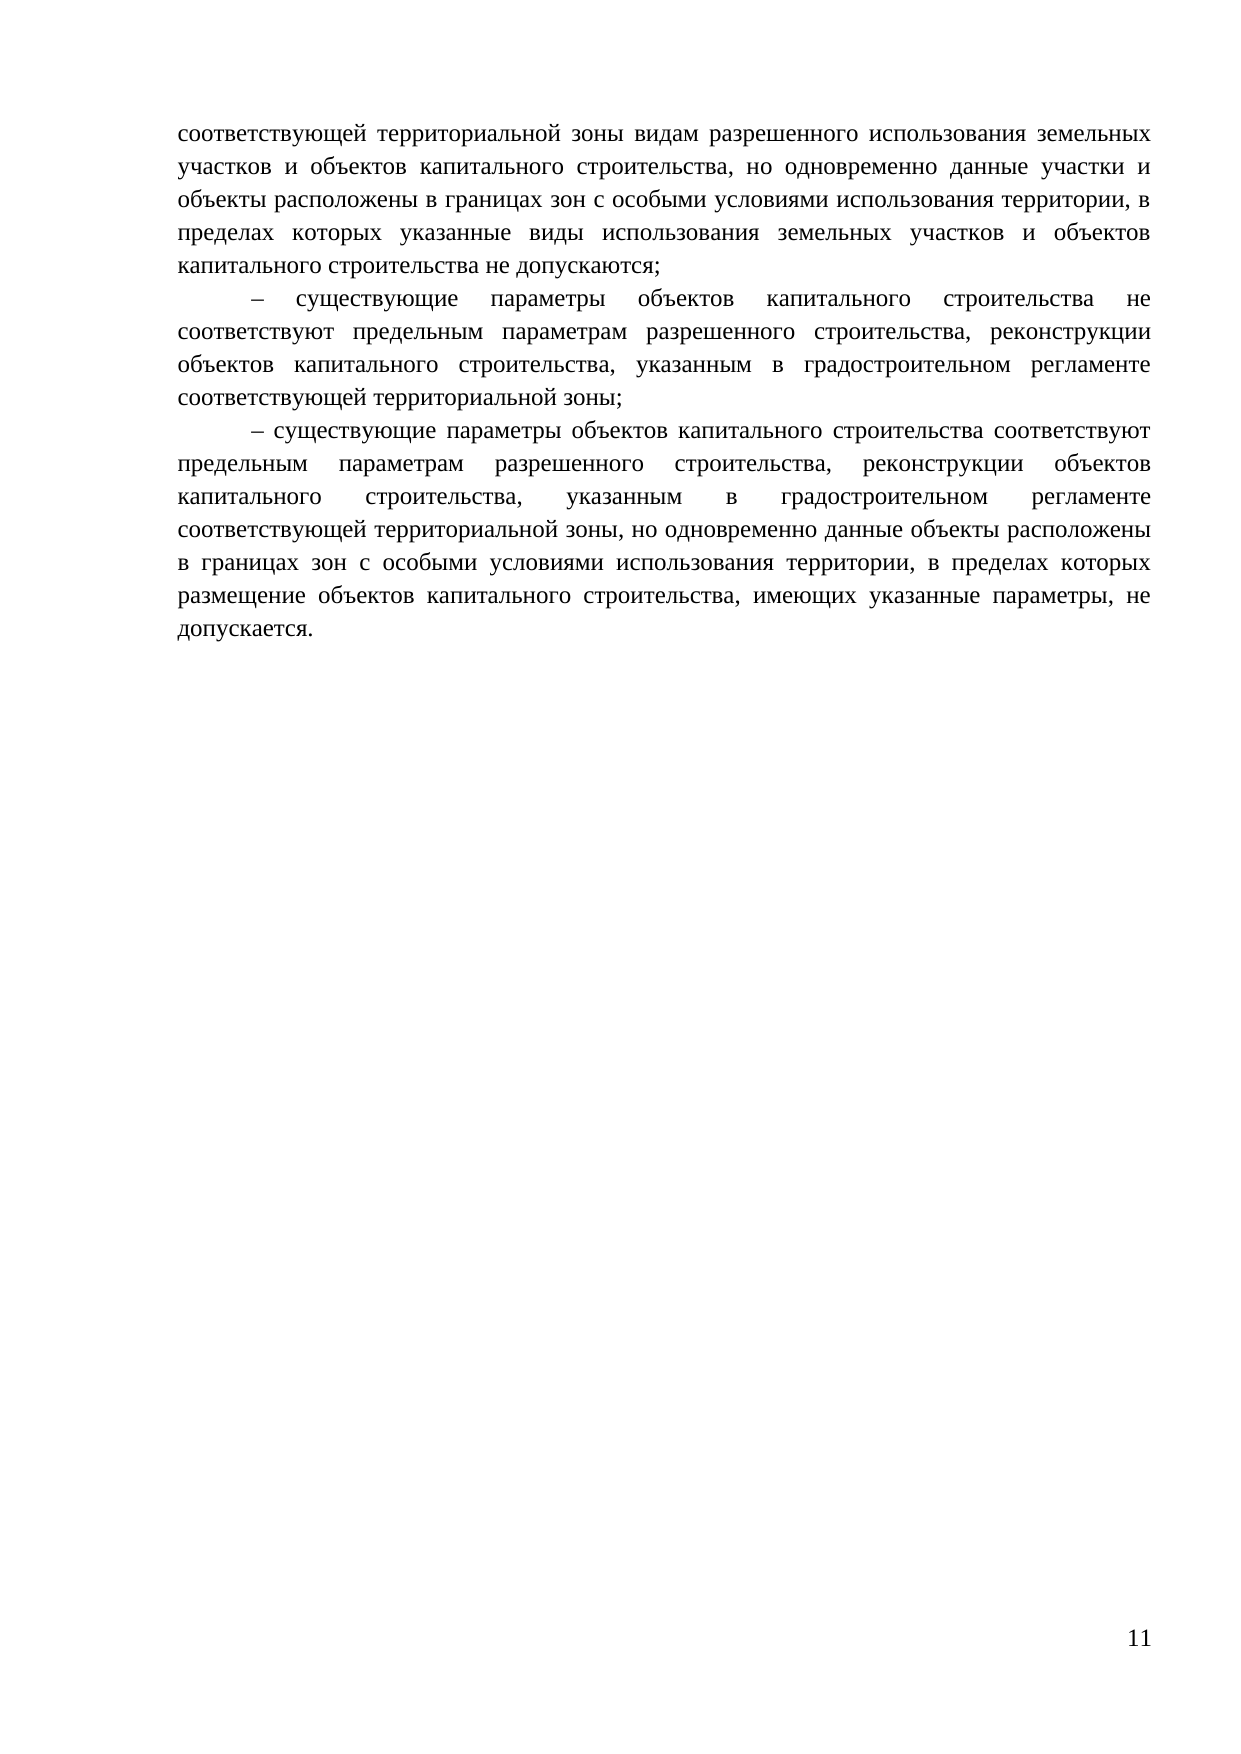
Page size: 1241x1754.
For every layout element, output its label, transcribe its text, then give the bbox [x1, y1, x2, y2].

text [177, 118, 1152, 279]
text – существующие параметры объектов капитального строительства соответствуют предельным параметрам разрешенного строительства, реконструкции объектов капитального строительства, указанным в градостроительном регламенте соответствующей территориальной зоны, но одновременно данные объекты расположены в границах зон с особыми условиями использования территории, в пределах которых размещение объектов капитального строительства, имеющих указанные параметры, не допускается. [177, 415, 1152, 642]
text – существующие параметры объектов капитального строительства не соответствуют предельным параметрам разрешенного строительства, реконструкции объектов капитального строительства, указанным в градостроительном регламенте соответствующей территориальной зоны; [177, 283, 1152, 411]
